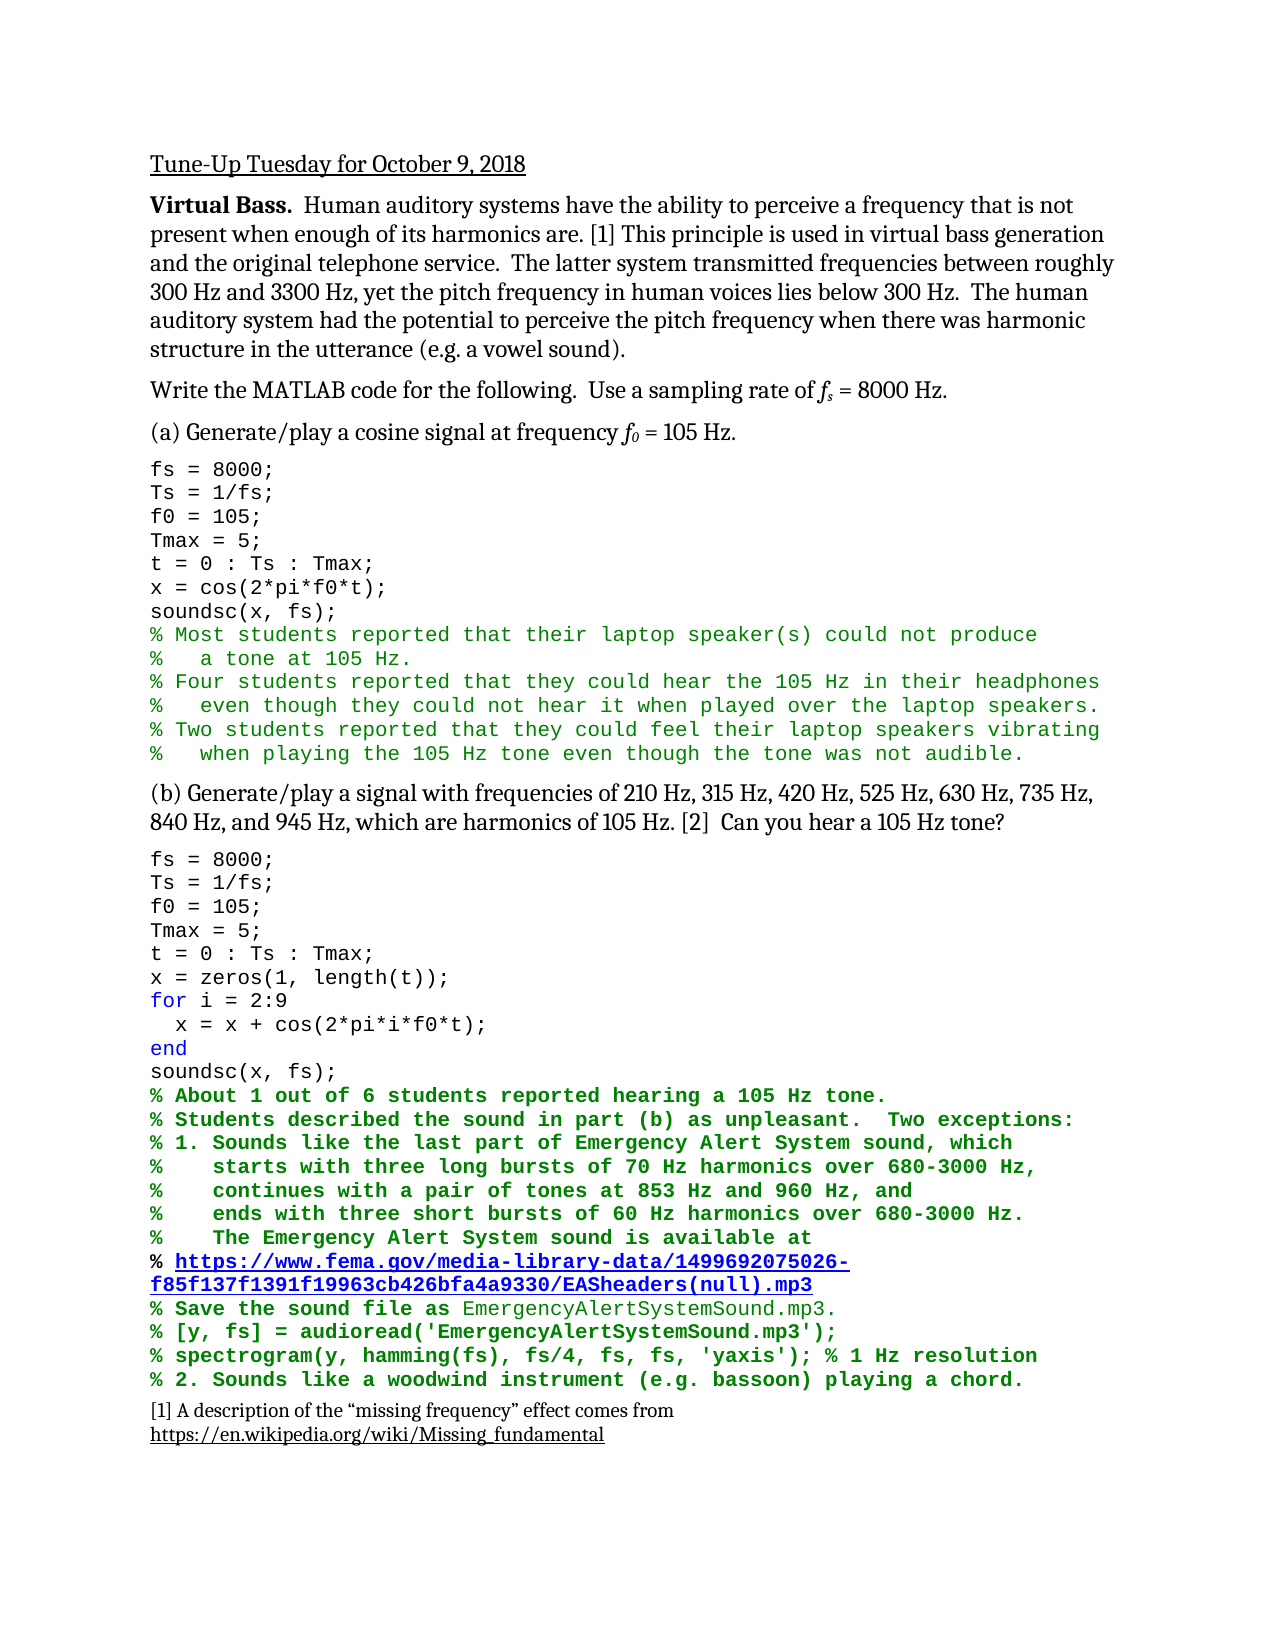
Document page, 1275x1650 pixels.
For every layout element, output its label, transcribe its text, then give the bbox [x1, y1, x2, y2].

text soundsc(x, fs); [150, 1061, 1125, 1085]
text Write the MATLAB code for the following. Use a sampling rate of fs = 8000 Hz. [150, 376, 1125, 405]
text Virtual Bass. Human auditory systems have the ability to perceive a frequency that is not present when enough of its harmonics are. [1] This principle is used in virtual bass generation and the original telephone service. The latter system transmitted frequencies between roughly 300 Hz and 3300 Hz, yet the pitch frequency in human voices lies below 300 Hz. The human auditory system had the potential to perceive the pitch frequency when there was harmonic structure in the utterance (e.g. a vowel sound). [150, 191, 1125, 364]
text % Save the sound file as EmergencyAlertSystemSound.mp3. [150, 1298, 1125, 1322]
text % 2. Sounds like a woodwind instrument (e.g. bassoon) playing a chord. [150, 1369, 1125, 1392]
text Tune-Up Tuesday for October 9, 2018 [150, 150, 1125, 179]
text % starts with three long bursts of 70 Hz harmonics over 680-3000 Hz, [150, 1156, 1125, 1180]
text fs = 8000; [150, 459, 1125, 482]
text x = cos(2*pi*f0*t); [150, 577, 1125, 601]
text end [150, 1038, 1125, 1061]
text (a) Generate/play a cosine signal at frequency f0 = 105 Hz. [150, 417, 1125, 446]
text Tmax = 5; [150, 530, 1125, 553]
text soundsc(x, fs); [150, 601, 1125, 624]
text % [y, fs] = audioread('EmergencyAlertSystemSound.mp3'); [150, 1322, 1125, 1345]
text % 1. Sounds like the last part of Emergency Alert System sound, which [150, 1132, 1125, 1156]
text https://en.wikipedia.org/wiki/Missing_fundamental [150, 1423, 1125, 1447]
text for i = 2:9 [150, 991, 1125, 1014]
text % Two students reported that they could feel their laptop speakers vibrating [150, 719, 1125, 742]
text f0 = 105; [150, 896, 1125, 919]
text [1] A description of the “missing frequency” effect comes from [150, 1399, 1125, 1423]
text % when playing the 105 Hz tone even though the tone was not audible. [150, 742, 1125, 766]
text f0 = 105; [150, 506, 1125, 530]
text % https://www.fema.gov/media-library-data/1499692075026-f85f137f1391f19963cb426bfa4a9330/EASheaders(null).mp3 [150, 1251, 1125, 1298]
text fs = 8000; [150, 849, 1125, 872]
text x = x + cos(2*pi*i*f0*t); [150, 1014, 1125, 1038]
text % even though they could not hear it when played over the laptop speakers. [150, 695, 1125, 719]
text (b) Generate/play a signal with frequencies of 210 Hz, 315 Hz, 420 Hz, 525 Hz, 630 Hz, 735 Hz, 840 Hz, and 945 Hz, which are harmonics of 105 Hz. [2] Can you hear a 105 Hz tone? [150, 779, 1125, 836]
text t = 0 : Ts : Tmax; [150, 943, 1125, 967]
text % About 1 out of 6 students reported hearing a 105 Hz tone. [150, 1085, 1125, 1109]
text % Four students reported that they could hear the 105 Hz in their headphones [150, 672, 1125, 695]
text % a tone at 105 Hz. [150, 648, 1125, 672]
text % continues with a pair of tones at 853 Hz and 960 Hz, and [150, 1180, 1125, 1203]
text % spectrogram(y, hamming(fs), fs/4, fs, fs, 'yaxis'); % 1 Hz resolution [150, 1345, 1125, 1369]
text Tmax = 5; [150, 919, 1125, 943]
text t = 0 : Ts : Tmax; [150, 553, 1125, 577]
text % ends with three short bursts of 60 Hz harmonics over 680-3000 Hz. [150, 1203, 1125, 1227]
text % Students described the sound in part (b) as unpleasant. Two exceptions: [150, 1109, 1125, 1132]
text Ts = 1/fs; [150, 872, 1125, 896]
text Ts = 1/fs; [150, 482, 1125, 506]
text % The Emergency Alert System sound is available at [150, 1227, 1125, 1251]
text x = zeros(1, length(t)); [150, 967, 1125, 991]
text % Most students reported that their laptop speaker(s) could not produce [150, 624, 1125, 648]
